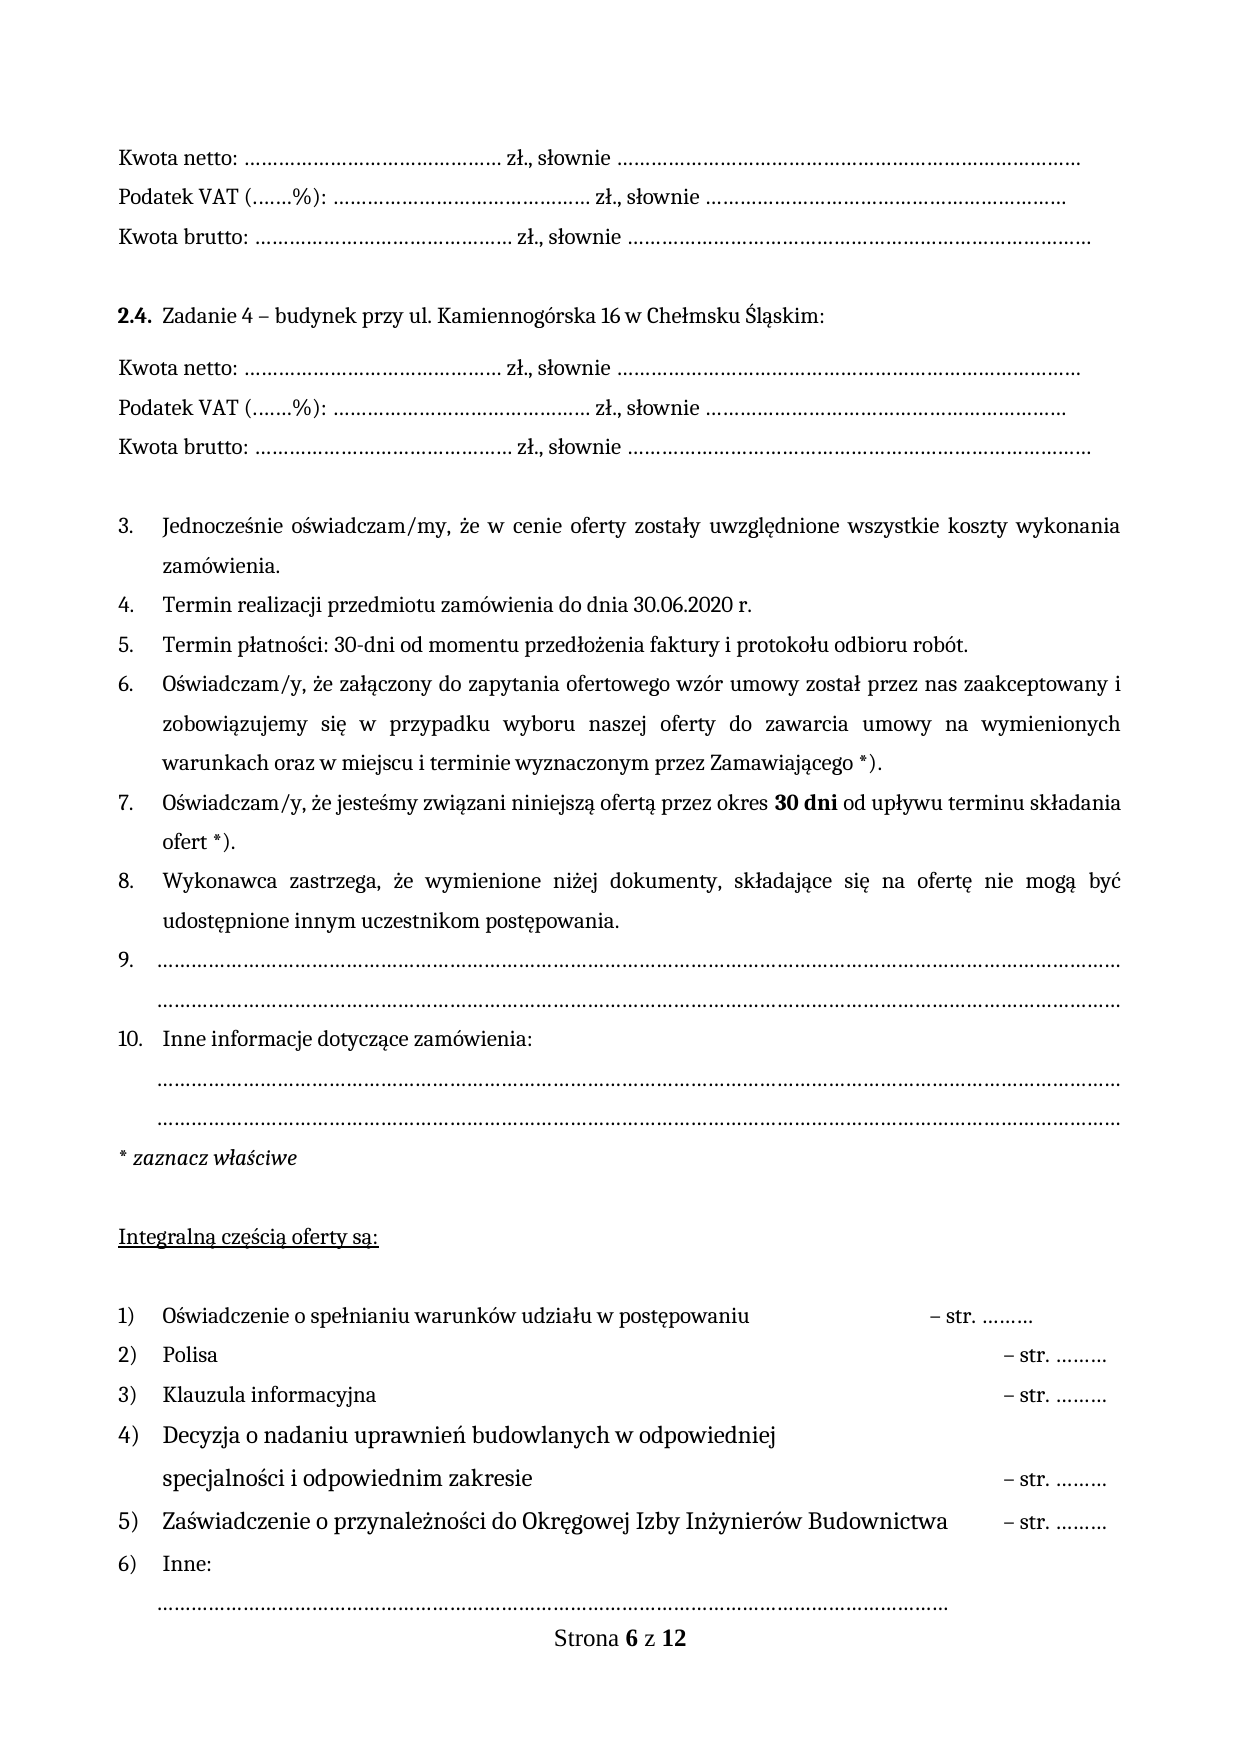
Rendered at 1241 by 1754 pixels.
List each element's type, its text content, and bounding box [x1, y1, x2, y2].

list ………………………………………………………………………………………………………………………… [156, 1590, 1122, 1616]
list Oświadczam/y, że załączony do zapytania ofertowego wzór umowy został przez nas zaakceptowany i zobowiązujemy się w przypadku wyboru naszej oferty do zawarcia umowy na wymienionych warunkach oraz w miejscu i terminie wyznaczonym przez Zamawiającego *). [118, 671, 1122, 776]
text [118, 184, 1122, 210]
list Wykonawca zastrzega, że wymienione niżej dokumenty, składające się na ofertę nie mogą być udostępnione innym uczestnikom postępowania. [118, 868, 1122, 934]
list specjalności i odpowiednim zakresie – str. ……… [162, 1464, 1122, 1493]
list Oświadczam/y, że jesteśmy związani niniejszą ofertą przez okres 30 dni od upływu terminu składania ofert *). [118, 789, 1122, 855]
text Kwota netto: ……………………………………… zł., słownie ……………………………………………………………………… [118, 144, 1122, 171]
text Kwota brutto: ……………………………………… zł., słownie ……………………………………………………………………… [118, 434, 1122, 460]
list Zadanie 4 – budynek przy ul. Kamiennogórska 16 w Chełmsku Śląskim: [117, 302, 1122, 329]
list Jednocześnie oświadczam/my, że w cenie oferty zostały uwzględnione wszystkie koszty wykonania zamówienia. [118, 513, 1122, 579]
text Kwota netto: ……………………………………… zł., słownie ……………………………………………………………………… [118, 355, 1122, 381]
list Polisa – str. ……… [118, 1342, 1122, 1368]
list Oświadczenie o spełnianiu warunków udziału w postępowaniu – str. ……… [118, 1303, 1122, 1329]
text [118, 223, 1122, 250]
list Inne: [118, 1550, 1122, 1577]
text Integralną częścią oferty są: [118, 1224, 1122, 1250]
list ………………………………………………………………………………………………………………………………………………………………………………………………………………………………………………………………………………………………………… [156, 1066, 1122, 1132]
list Klauzula informacyjna – str. ……… [118, 1382, 1122, 1408]
list …………………………………………………………………………………………………………………………………………………… [118, 947, 1122, 974]
list Zaświadczenie o przynależności do Okręgowej Izby Inżynierów Budownictwa – str. ……… [118, 1507, 1122, 1536]
list …………………………………………………………………………………………………………………………………………………… [156, 987, 1122, 1013]
text Podatek VAT (.……%): ……………………………………… zł., słownie ……………………………………………………… [118, 394, 1122, 421]
text * zaznacz właściwe [118, 1145, 1122, 1171]
list Termin realizacji przedmiotu zamówienia do dnia 30.06.2020 r. [118, 592, 1122, 618]
list Decyzja o nadaniu uprawnień budowlanych w odpowiedniej [118, 1421, 1122, 1450]
list Inne informacje dotyczące zamówienia: [118, 1026, 1122, 1053]
list Termin płatności: 30-dni od momentu przedłożenia faktury i protokołu odbioru robót. [118, 631, 1122, 658]
